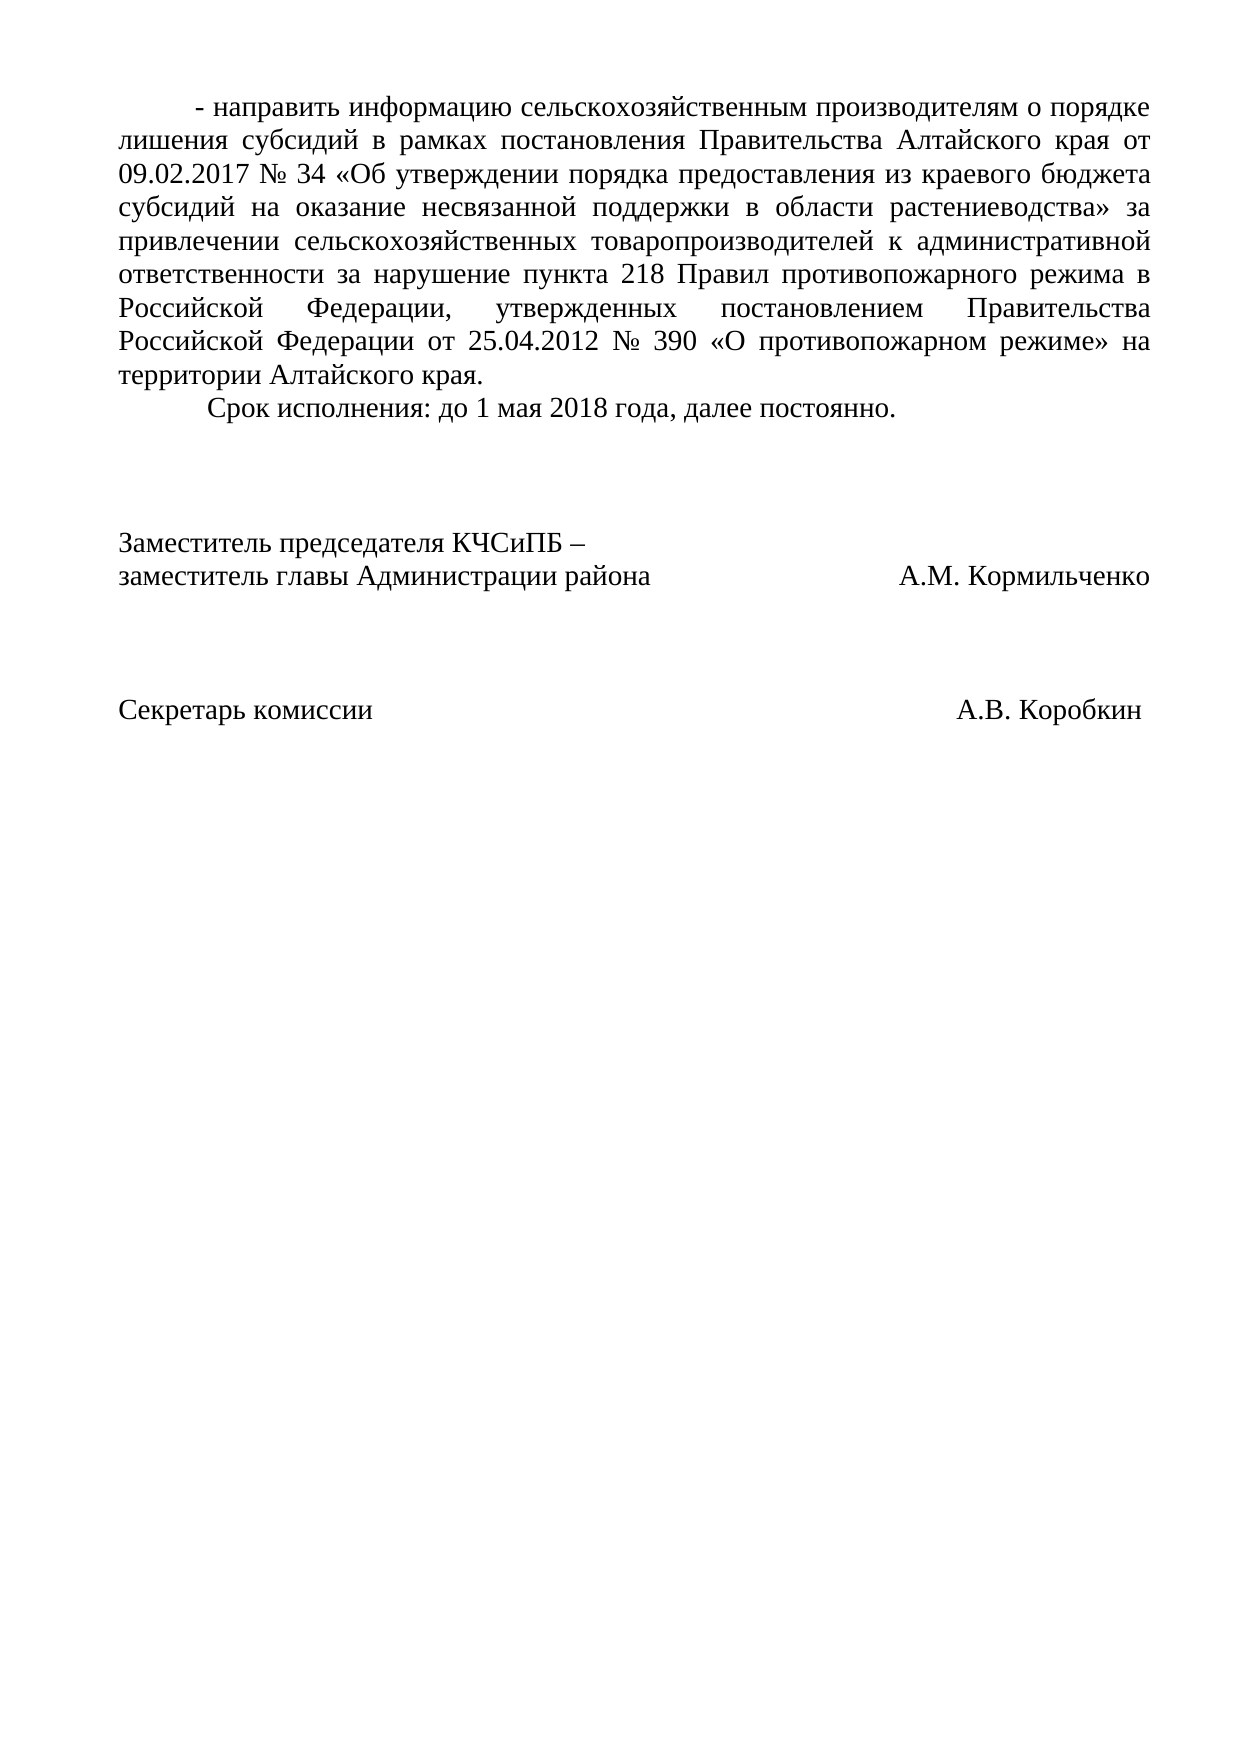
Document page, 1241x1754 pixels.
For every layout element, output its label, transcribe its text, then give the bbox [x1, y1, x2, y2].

text - направить информацию сельскохозяйственным производителям о порядке лишения субсидий в рамках постановления Правительства Алтайского края от 09.02.2017 № 34 «Об утверждении порядка предоставления из краевого бюджета субсидий на оказание несвязанной поддержки в области растениеводства» за привлечении сельскохозяйственных товаропроизводителей к административной ответственности за нарушение пункта 218 Правил противопожарного режима в Российской Федерации, утвержденных постановлением Правительства Российской Федерации от 25.04.2012 № 390 «О противопожарном режиме» на территории Алтайского края. [118, 89, 1152, 391]
text Секретарь комиссии А.В. Коробкин [118, 692, 1152, 726]
text Срок исполнения: до 1 мая 2018 года, далее постоянно. [118, 391, 1152, 424]
text заместитель главы Администрации района А.М. Кормильченко [118, 558, 1152, 592]
text Заместитель председателя КЧСиПБ – [118, 525, 1152, 558]
